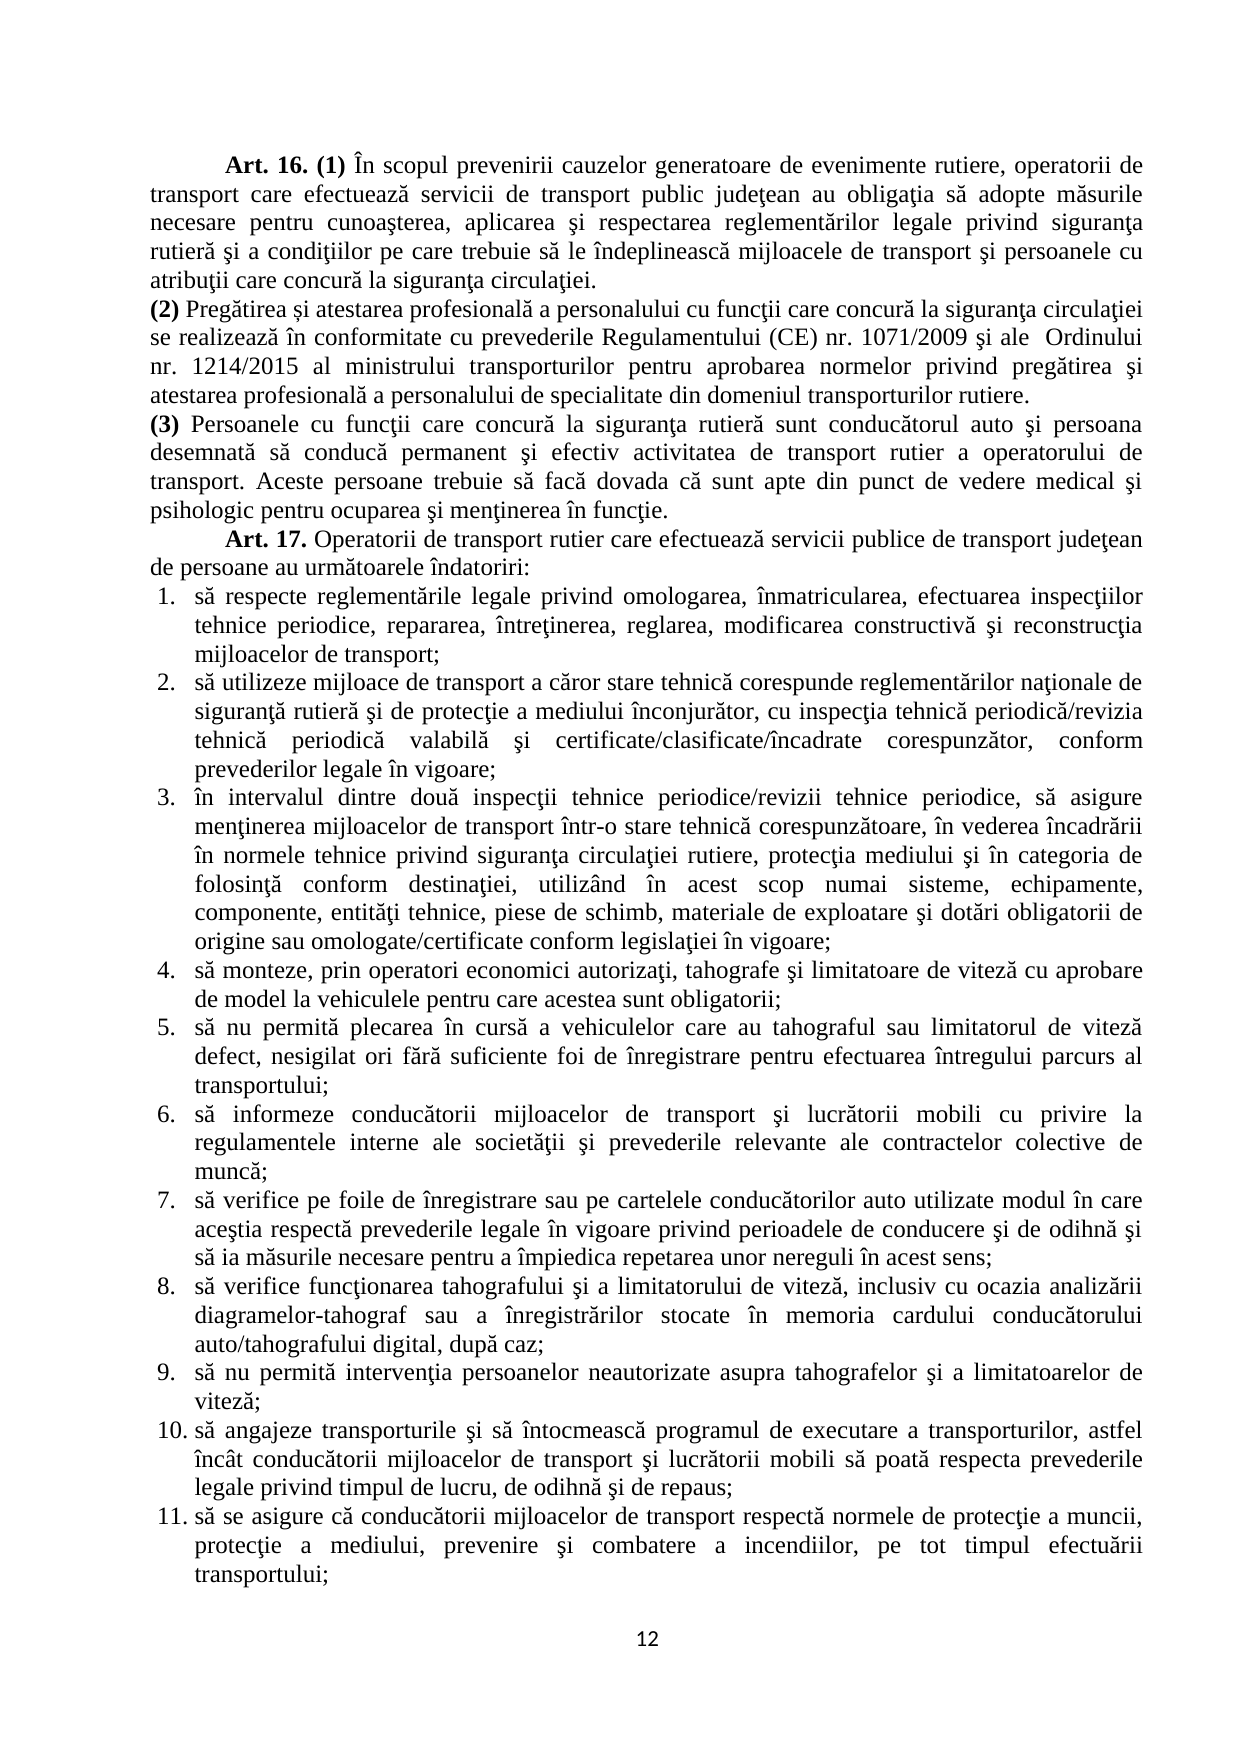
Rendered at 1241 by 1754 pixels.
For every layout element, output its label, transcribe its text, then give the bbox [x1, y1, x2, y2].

list să verifice funcţionarea tahografului şi a limitatorului de viteză, inclusiv cu ocazia analizării diagramelor-tahograf sau a înregistrărilor stocate în memoria cardului conducătorului auto/tahografului digital, după caz; [157, 1271, 1144, 1357]
list să angajeze transporturile şi să întocmească programul de executare a transporturilor, astfel încât conducătorii mijloacelor de transport şi lucrătorii mobili să poată respecta prevederile legale privind timpul de lucru, de odihnă şi de repaus; [157, 1415, 1144, 1501]
text Art. 17. Operatorii de transport rutier care efectuează servicii publice de transport judeţean de persoane au următoarele îndatoriri: [150, 524, 1144, 581]
list să monteze, prin operatori economici autorizaţi, tahografe şi limitatoare de viteză cu aprobare de model la vehiculele pentru care acestea sunt obligatorii; [157, 955, 1144, 1012]
list în intervalul dintre două inspecţii tehnice periodice/revizii tehnice periodice, să asigure menţinerea mijloacelor de transport într-o stare tehnică corespunzătoare, în vederea încadrării în normele tehnice privind siguranţa circulaţiei rutiere, protecţia mediului şi în categoria de folosinţă conform destinaţiei, utilizând în acest scop numai sisteme, echipamente, componente, entităţi tehnice, piese de schimb, materiale de exploatare şi dotări obligatorii de origine sau omologate/certificate conform legislaţiei în vigoare; [157, 782, 1144, 955]
text (2) Pregătirea și atestarea profesională a personalului cu funcţii care concură la siguranţa circulaţiei se realizează în conformitate cu prevederile Regulamentului (CE) nr. 1071/2009 şi ale Ordinului nr. 1214/2015 al ministrului transporturilor pentru aprobarea normelor privind pregătirea şi atestarea profesională a personalului de specialitate din domeniul transporturilor rutiere. [150, 294, 1144, 409]
list să respecte reglementările legale privind omologarea, înmatricularea, efectuarea inspecţiilor tehnice periodice, repararea, întreţinerea, reglarea, modificarea constructivă şi reconstrucţia mijloacelor de transport; [157, 581, 1144, 667]
list să informeze conducătorii mijloacelor de transport şi lucrătorii mobili cu privire la regulamentele interne ale societăţii şi prevederile relevante ale contractelor colective de muncă; [157, 1099, 1144, 1185]
list să utilizeze mijloace de transport a căror stare tehnică corespunde reglementărilor naţionale de siguranţă rutieră şi de protecţie a mediului înconjurător, cu inspecţia tehnică periodică/revizia tehnică periodică valabilă şi certificate/clasificate/încadrate corespunzător, conform prevederilor legale în vigoare; [157, 667, 1144, 782]
list să verifice pe foile de înregistrare sau pe cartelele conducătorilor auto utilizate modul în care aceştia respectă prevederile legale în vigoare privind perioadele de conducere şi de odihnă şi să ia măsurile necesare pentru a împiedica repetarea unor nereguli în acest sens; [157, 1185, 1144, 1271]
text (3) Persoanele cu funcţii care concură la siguranţa rutieră sunt conducătorul auto şi persoana desemnată să conducă permanent şi efectiv activitatea de transport rutier a operatorului de transport. Aceste persoane trebuie să facă dovada că sunt apte din punct de vedere medical şi psihologic pentru ocuparea şi menţinerea în funcţie. [150, 409, 1144, 524]
list să nu permită intervenţia persoanelor neautorizate asupra tahografelor şi a limitatoarelor de viteză; [157, 1357, 1144, 1415]
text Art. 16. (1) În scopul prevenirii cauzelor generatoare de evenimente rutiere, operatorii de transport care efectuează servicii de transport public judeţean au obligaţia să adopte măsurile necesare pentru cunoaşterea, aplicarea şi respectarea reglementărilor legale privind siguranţa rutieră şi a condiţiilor pe care trebuie să le îndeplinească mijloacele de transport şi persoanele cu atribuţii care concură la siguranţa circulaţiei. [150, 150, 1144, 294]
list să nu permită plecarea în cursă a vehiculelor care au tahograful sau limitatorul de viteză defect, nesigilat ori fără suficiente foi de înregistrare pentru efectuarea întregului parcurs al transportului; [157, 1012, 1144, 1099]
list să se asigure că conducătorii mijloacelor de transport respectă normele de protecţie a muncii, protecţie a mediului, prevenire şi combatere a incendiilor, pe tot timpul efectuării transportului; [157, 1501, 1144, 1587]
